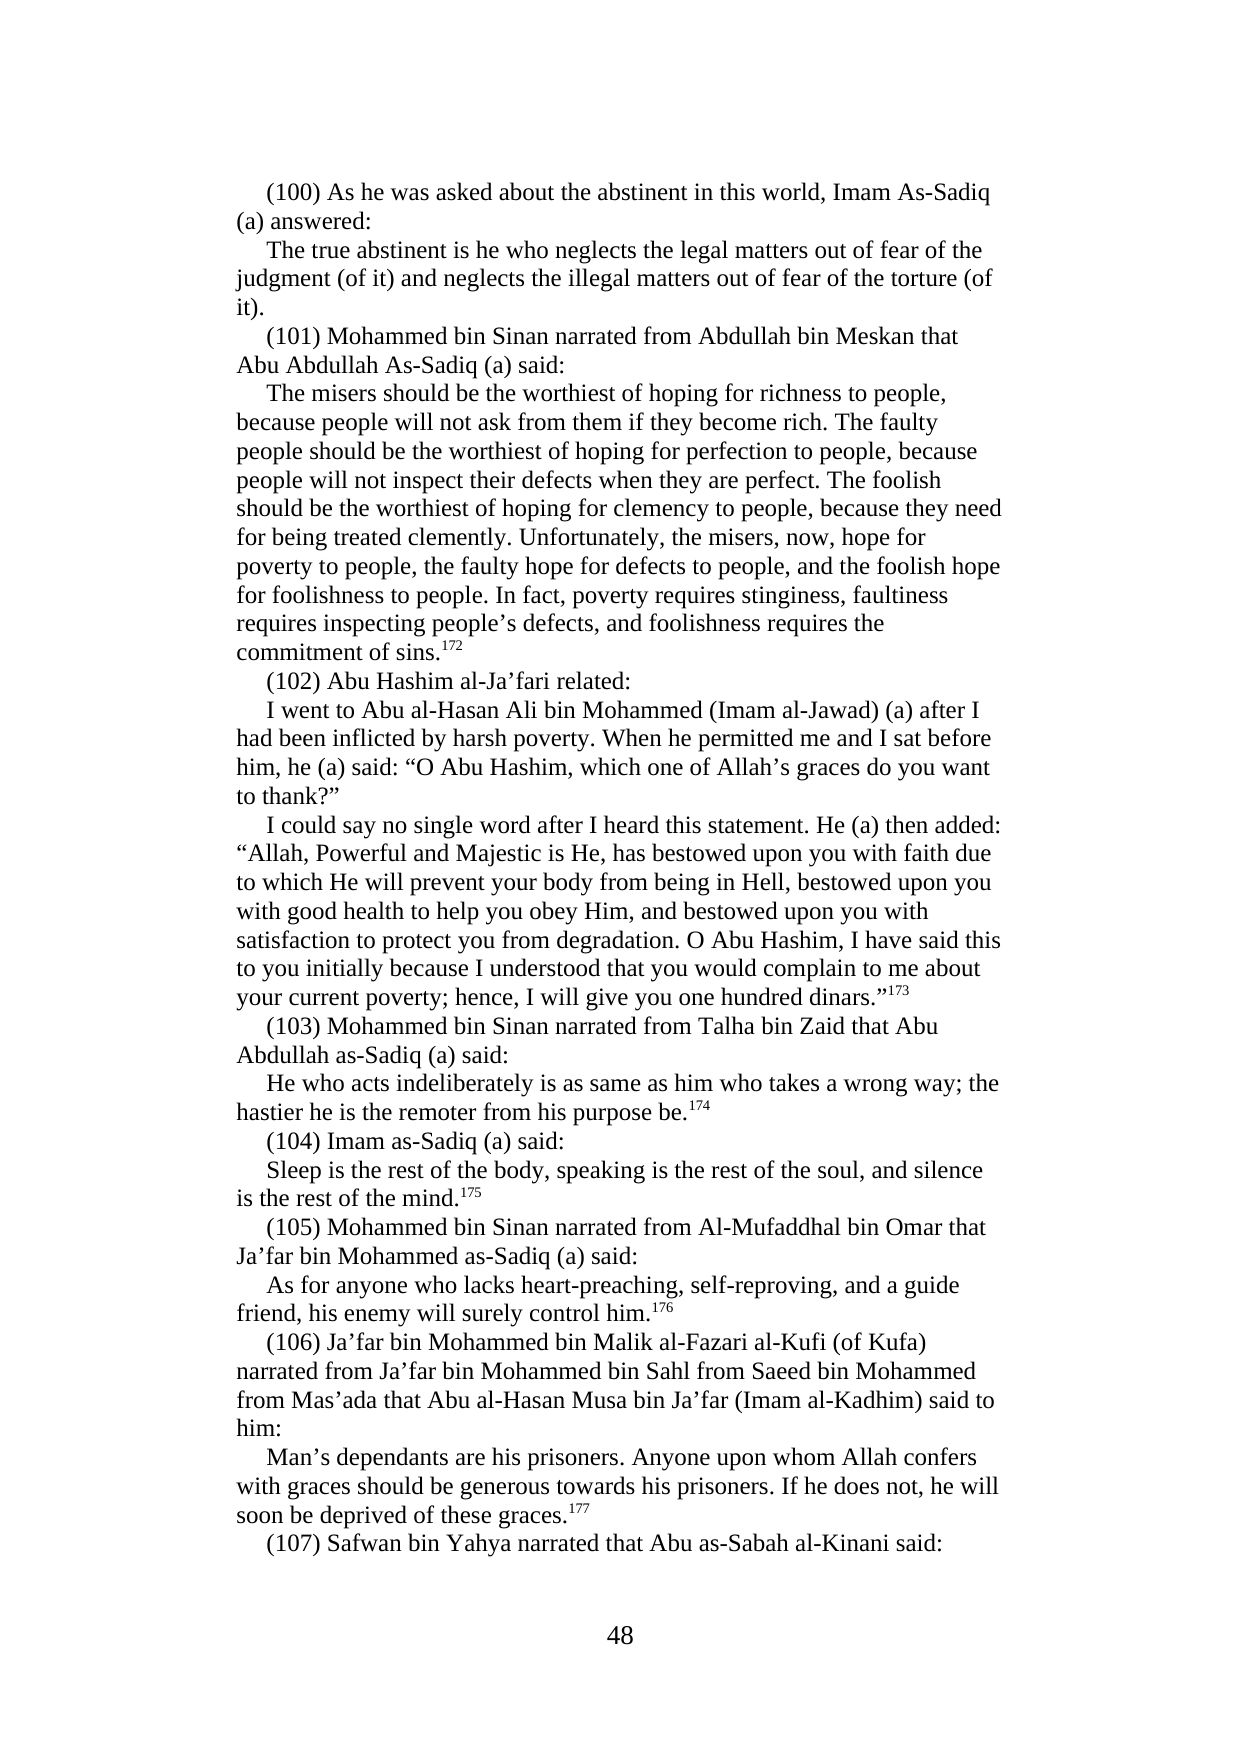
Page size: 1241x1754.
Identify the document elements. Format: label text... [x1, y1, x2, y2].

text (100) As he was asked about the abstinent in this world, Imam As-Sadiq (a) answered: [236, 177, 1004, 235]
text (102) Abu Hashim al-Ja’fari related: [236, 666, 1004, 695]
text I could say no single word after I heard this statement. He (a) then added: “Allah, Powerful and Majestic is He, has bestowed upon you with faith due to which He will prevent your body from being in Hell, bestowed upon you with good health to help you obey Him, and bestowed upon you with satisfaction to protect you from degradation. O Abu Hashim, I have said this to you initially because I understood that you would complain to me about your current poverty; hence, I will give you one hundred dinars.” [236, 810, 1004, 1011]
text (107) Safwan bin Yahya narrated that Abu as-Sabah al-Kinani said: [236, 1528, 1004, 1557]
text I went to Abu al-Hasan Ali bin Mohammed (Imam al-Jawad) (a) after I had been inflicted by harsh poverty. When he permitted me and I sat before him, he (a) said: “O Abu Hashim, which one of Allah’s graces do you want to thank?” [236, 695, 1004, 810]
text The true abstinent is he who neglects the legal matters out of fear of the judgment (of it) and neglects the illegal matters out of fear of the torture (of it). [236, 235, 1004, 321]
text The misers should be the worthiest of hoping for richness to people, because people will not ask from them if they become rich. The faulty people should be the worthiest of hoping for perfection to people, because people will not inspect their defects when they are perfect. The foolish should be the worthiest of hoping for clemency to people, because they need for being treated clemently. Unfortunately, the misers, now, hope for poverty to people, the faulty hope for defects to people, and the foolish hope for foolishness to people. In fact, poverty requires stinginess, faultiness requires inspecting people’s defects, and foolishness requires the commitment of sins. [236, 378, 1004, 666]
text He who acts indeliberately is as same as him who takes a wrong way; the hastier he is the remoter from his purpose be. [236, 1068, 1004, 1126]
text (106) Ja’far bin Mohammed bin Malik al-Fazari al-Kufi (of Kufa) narrated from Ja’far bin Mohammed bin Sahl from Saeed bin Mohammed from Mas’ada that Abu al-Hasan Musa bin Ja’far (Imam al-Kadhim) said to him: [236, 1327, 1004, 1442]
text (101) Mohammed bin Sinan narrated from Abdullah bin Meskan that Abu Abdullah As-Sadiq (a) said: [236, 321, 1004, 378]
text Sleep is the rest of the body, speaking is the rest of the soul, and silence is the rest of the mind. [236, 1155, 1004, 1212]
text (103) Mohammed bin Sinan narrated from Talha bin Zaid that Abu Abdullah as-Sadiq (a) said: [236, 1011, 1004, 1068]
text (105) Mohammed bin Sinan narrated from Al-Mufaddhal bin Omar that Ja’far bin Mohammed as-Sadiq (a) said: [236, 1212, 1004, 1270]
text Man’s dependants are his prisoners. Anyone upon whom Allah confers with graces should be generous towards his prisoners. If he does not, he will soon be deprived of these graces. [236, 1442, 1004, 1528]
text (104) Imam as-Sadiq (a) said: [236, 1126, 1004, 1155]
text As for anyone who lacks heart-preaching, self-reproving, and a guide friend, his enemy will surely control him. [236, 1270, 1004, 1327]
